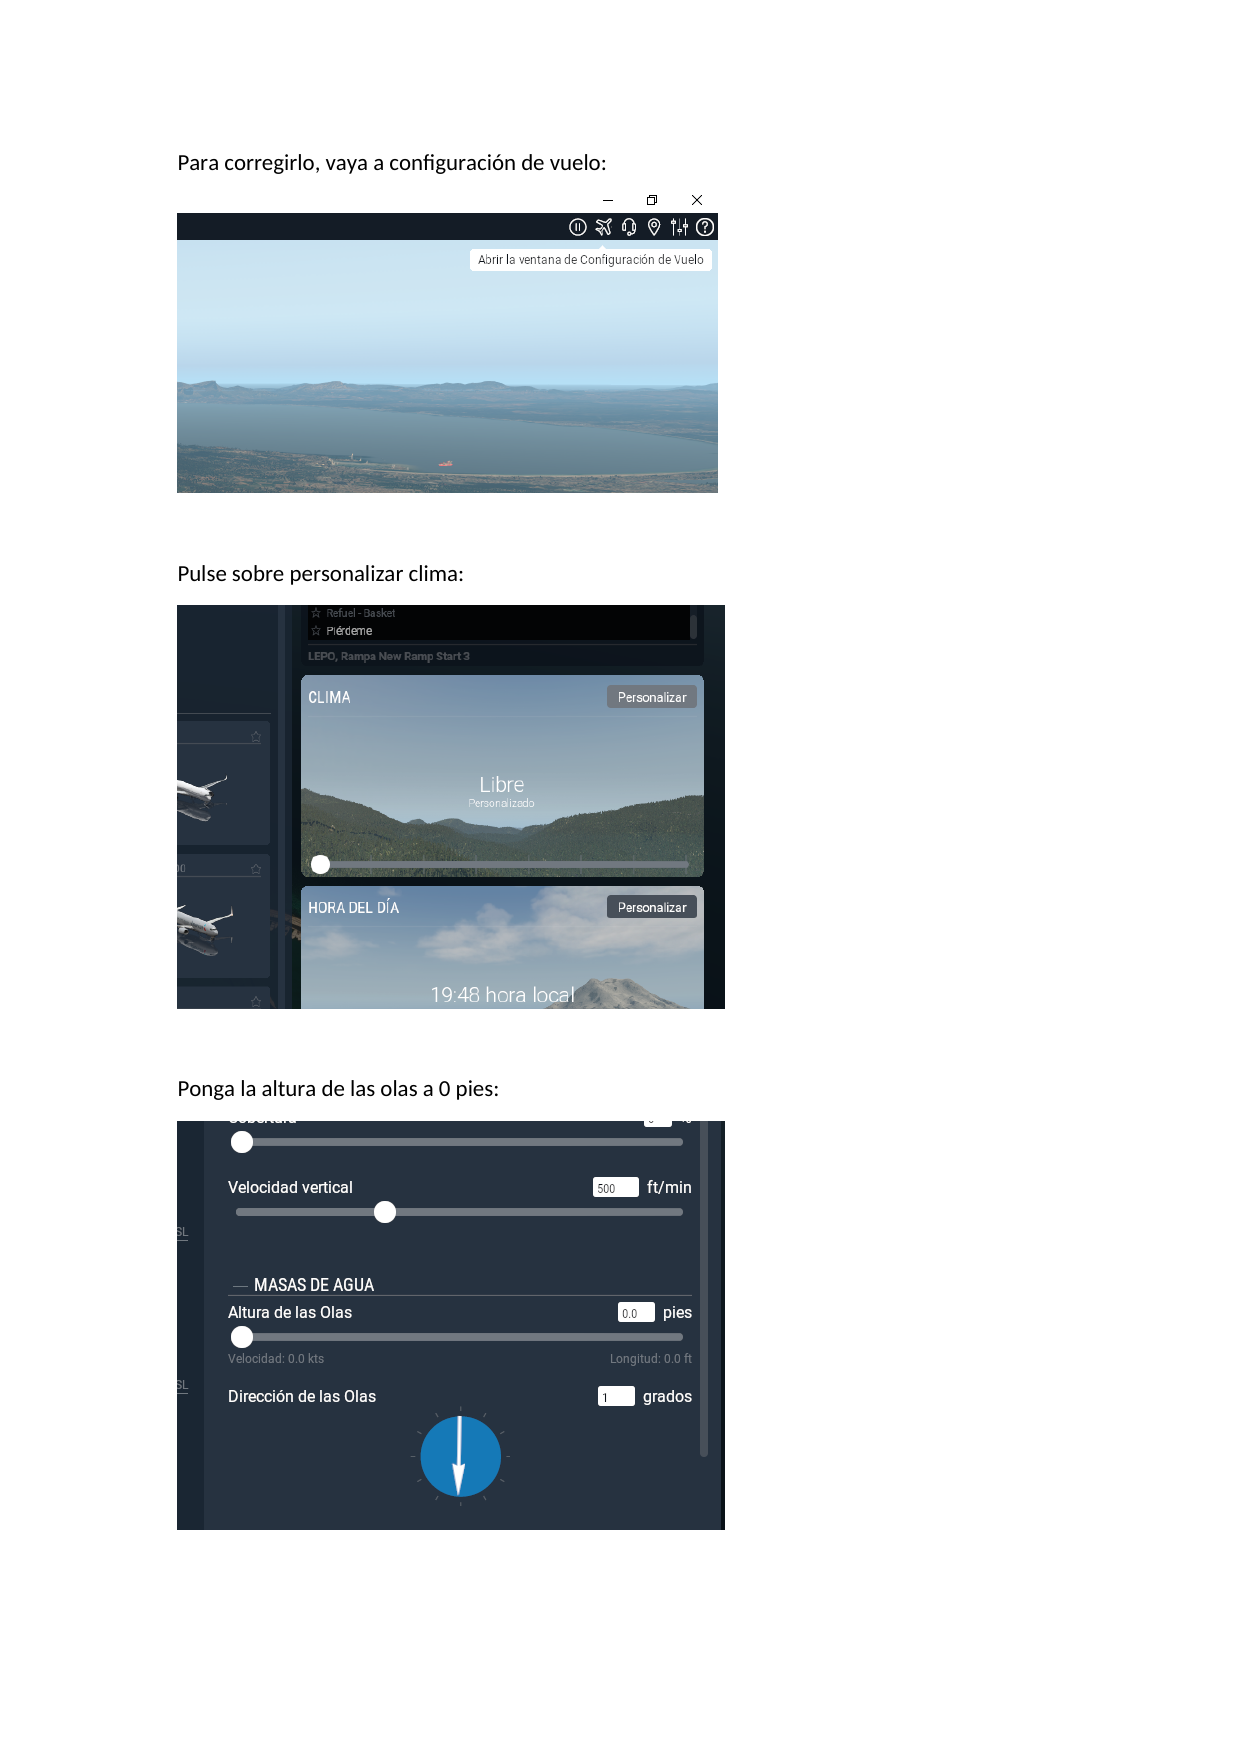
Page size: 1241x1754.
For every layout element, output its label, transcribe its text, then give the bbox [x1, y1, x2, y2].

picture [177, 1121, 725, 1530]
text Para corregirlo, vaya a configuración de vuelo: [177, 148, 1063, 176]
picture [177, 194, 718, 493]
text Ponga la altura de las olas a 0 pies: [177, 1074, 1063, 1103]
text Pulse sobre personalizar clima: [177, 559, 1063, 587]
picture [177, 605, 725, 1009]
